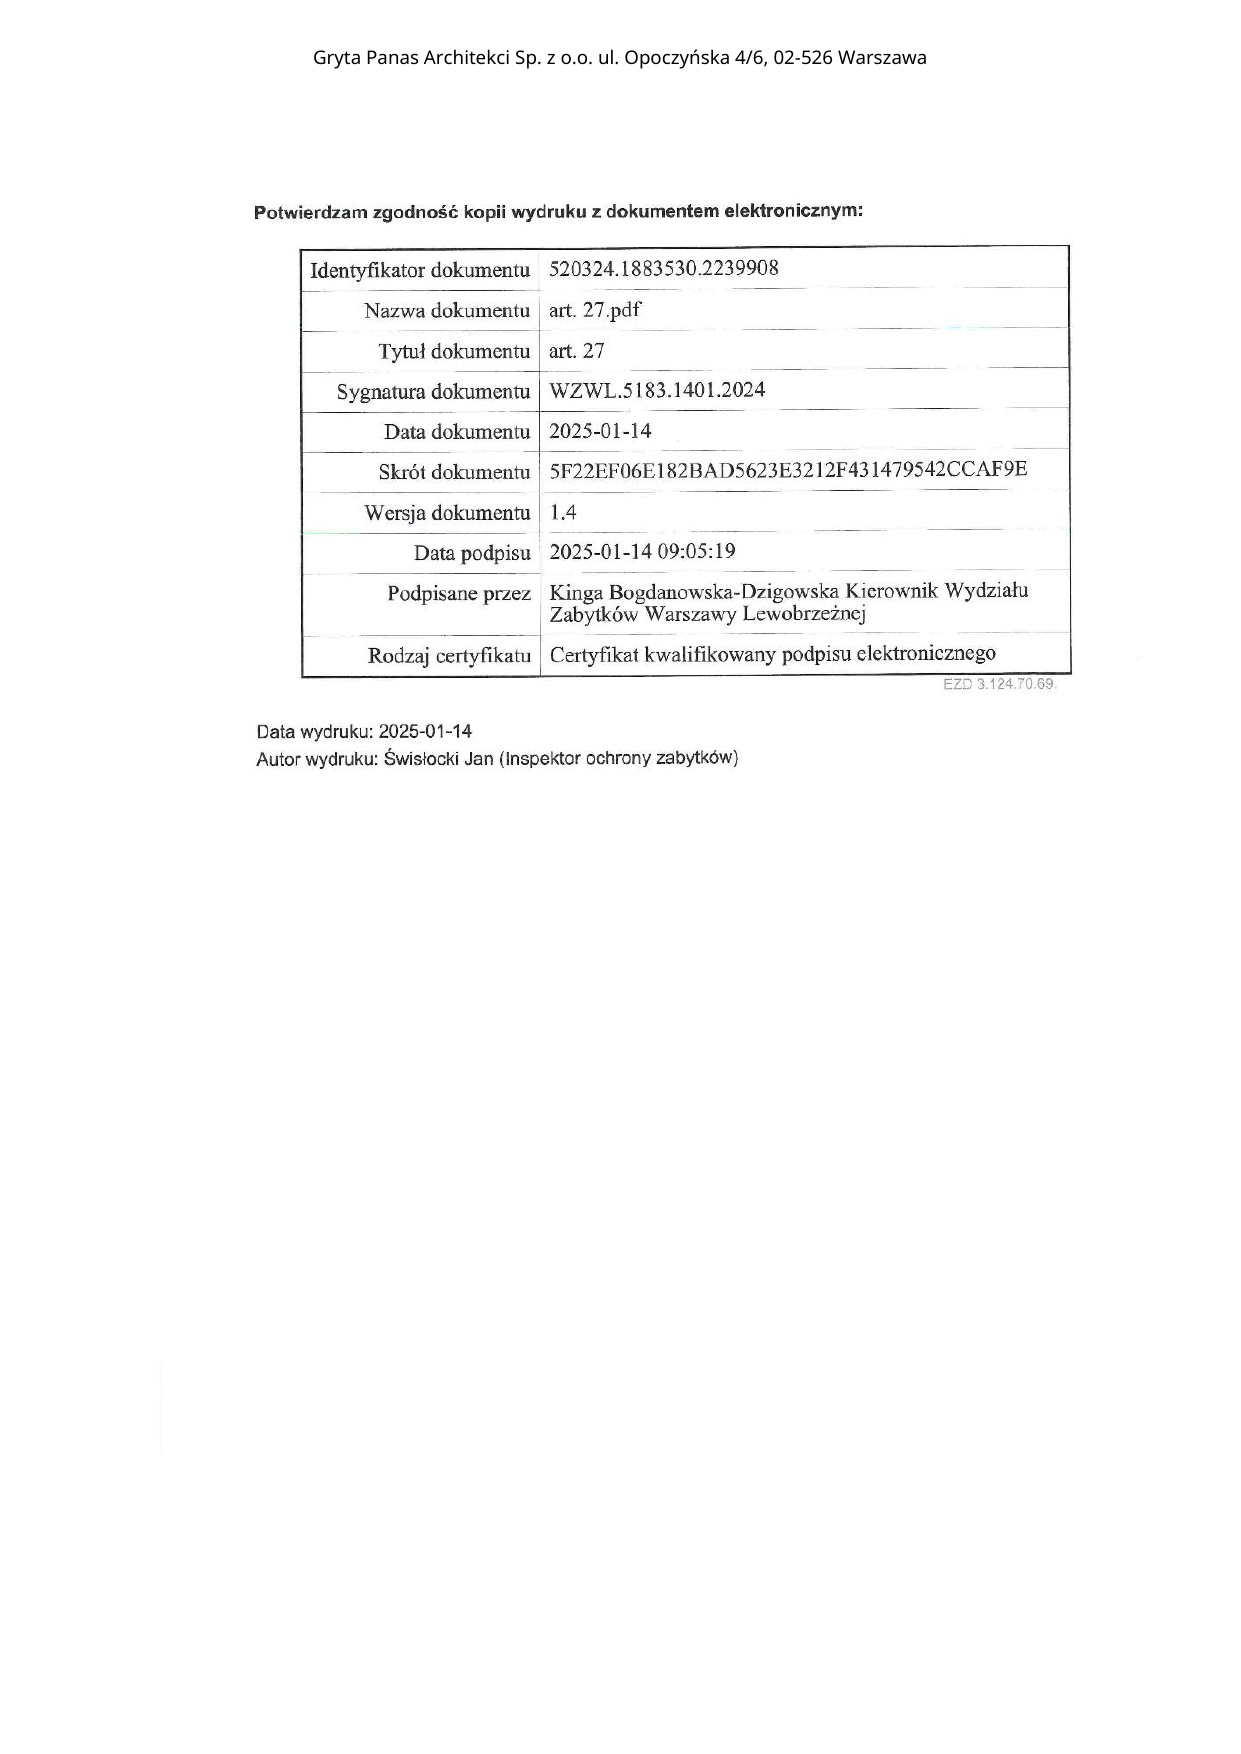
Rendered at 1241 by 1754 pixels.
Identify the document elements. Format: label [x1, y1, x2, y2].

picture [147, 147, 1234, 1493]
